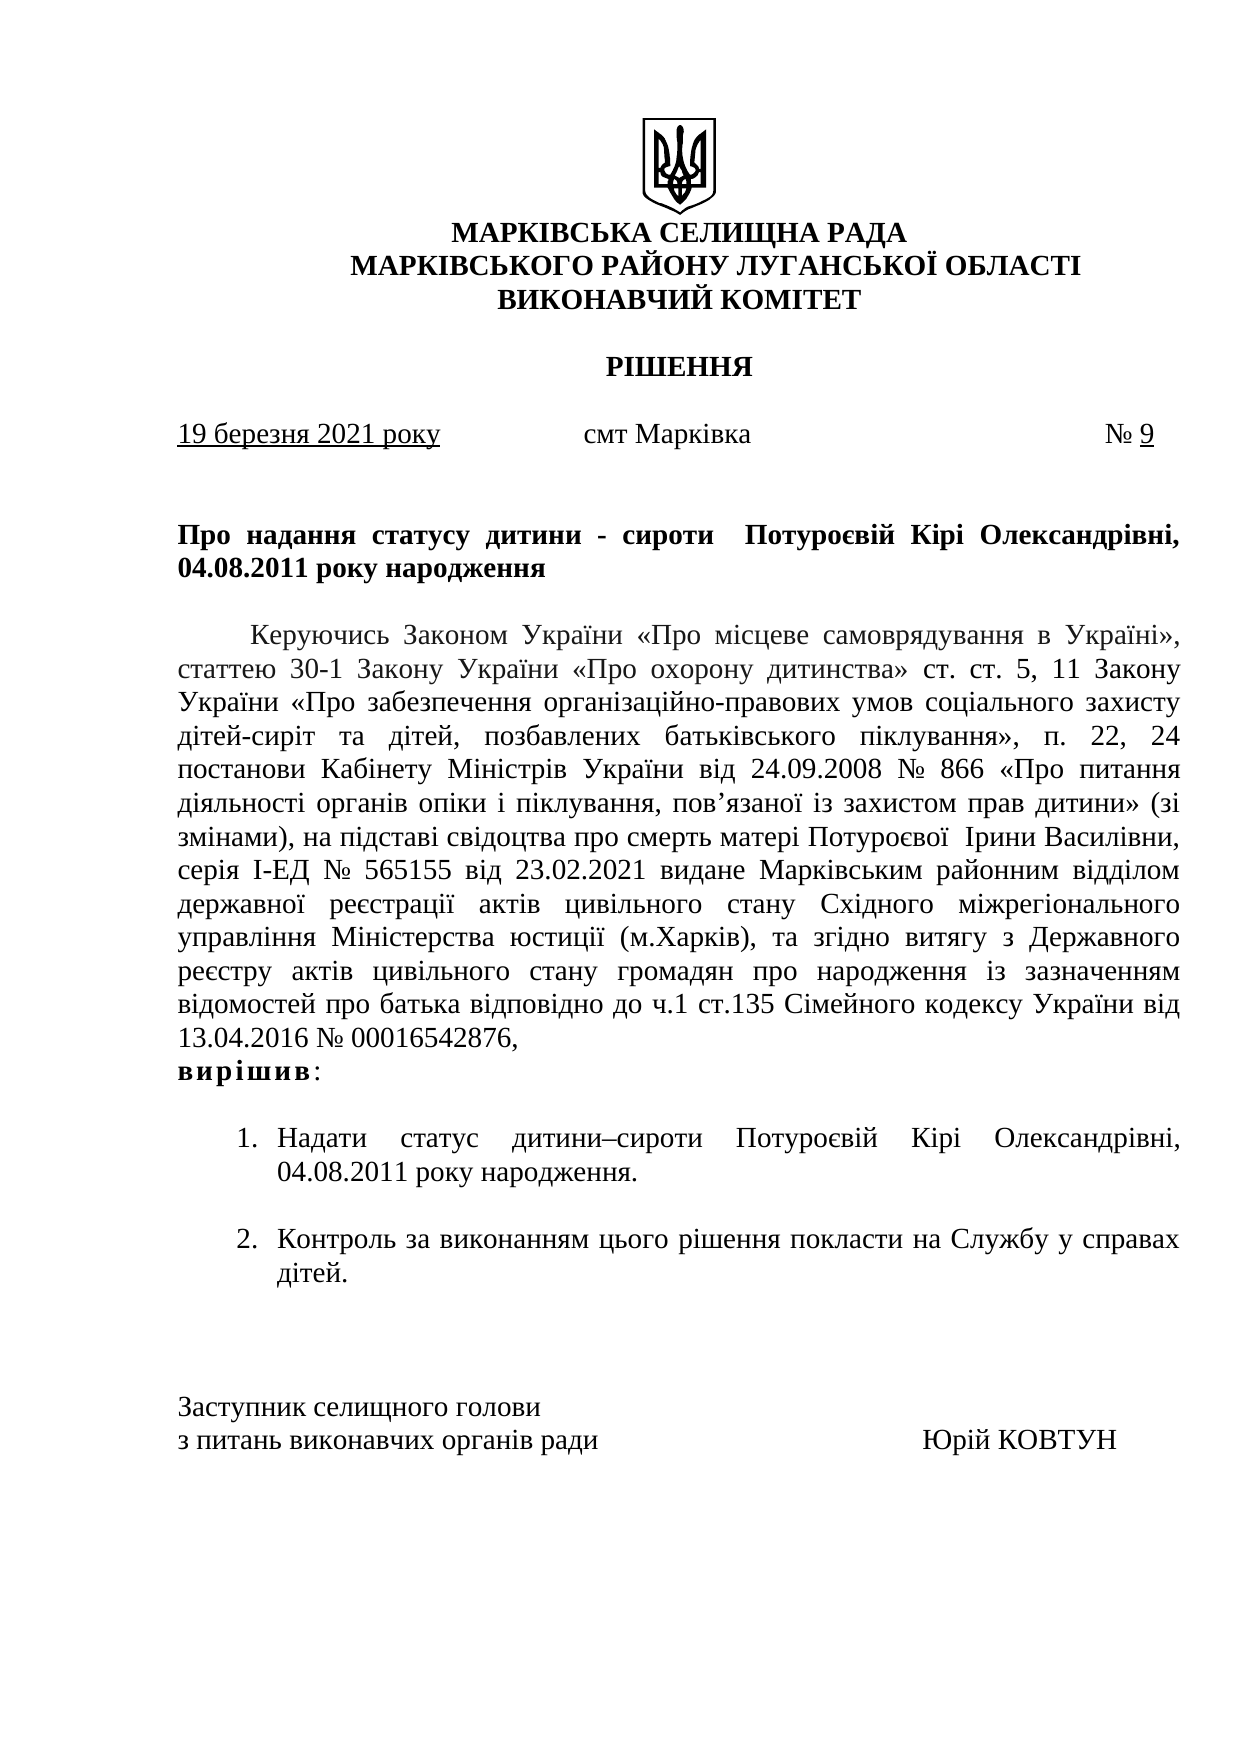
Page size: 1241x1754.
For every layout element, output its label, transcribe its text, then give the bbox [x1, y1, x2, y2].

text вирішив: [177, 1053, 1181, 1087]
list Надати статус дитини–сироти Потуроєвій Кірі Олександрівні, 04.08.2011 року народження. [236, 1121, 1181, 1188]
text МАРКІВСЬКА СЕЛИЩНА РАДА [177, 215, 1181, 248]
table_header № 9 [835, 416, 1169, 450]
text МАРКІВСЬКОГО РАЙОНУ ЛУГАНСЬКОЇ ОБЛАСТІ [177, 248, 1181, 282]
table_header 19 березня 2021 року [166, 416, 500, 450]
text Керуючись Законом України «Про місцеве самоврядування в Україні», статтею 30-1 Закону України «Про охорону дитинства» ст. ст. 5, 11 Закону України «Про забезпечення організаційно-правових умов соціального захисту дітей-сиріт та дітей, позбавлених батьківського піклування», п. 22, 24 постанови Кабінету Міністрів України від 24.09.2008 № 866 «Про питання діяльності органів опіки і піклування, пов’язаної із захистом прав дитини» (зі змінами), на підставі свідоцтва про смерть матері Потуроєвої Ірини Василівни, серія I-ЕД № 565155 від 23.02.2021 видане Марківським районним відділом державної реєстрації актів цивільного стану Східного міжрегіонального управління Міністерства юстиції (м.Харків), та згідно витягу з Державного реєстру актів цивільного стану громадян про народження із зазначенням відомостей про батька відповідно до ч.1 ст.135 Сімейного кодексу України від 13.04.2016 № 00016542876, [177, 617, 1181, 1053]
text з питань виконавчих органів ради Юрій КОВТУН [177, 1422, 1181, 1456]
list Контроль за виконанням цього рішення покласти на Службу у справах дітей. [236, 1221, 1181, 1288]
table_header смт Марківка [500, 416, 834, 450]
text Про надання статусу дитини - сироти Потуроєвій Кірі Олександрівні, 04.08.2011 року народження [177, 517, 1181, 584]
text ВИКОНАВЧИЙ КОМІТЕТ [177, 282, 1181, 316]
text РІШЕННЯ [177, 349, 1181, 383]
text Заступник селищного голови [177, 1389, 1181, 1422]
